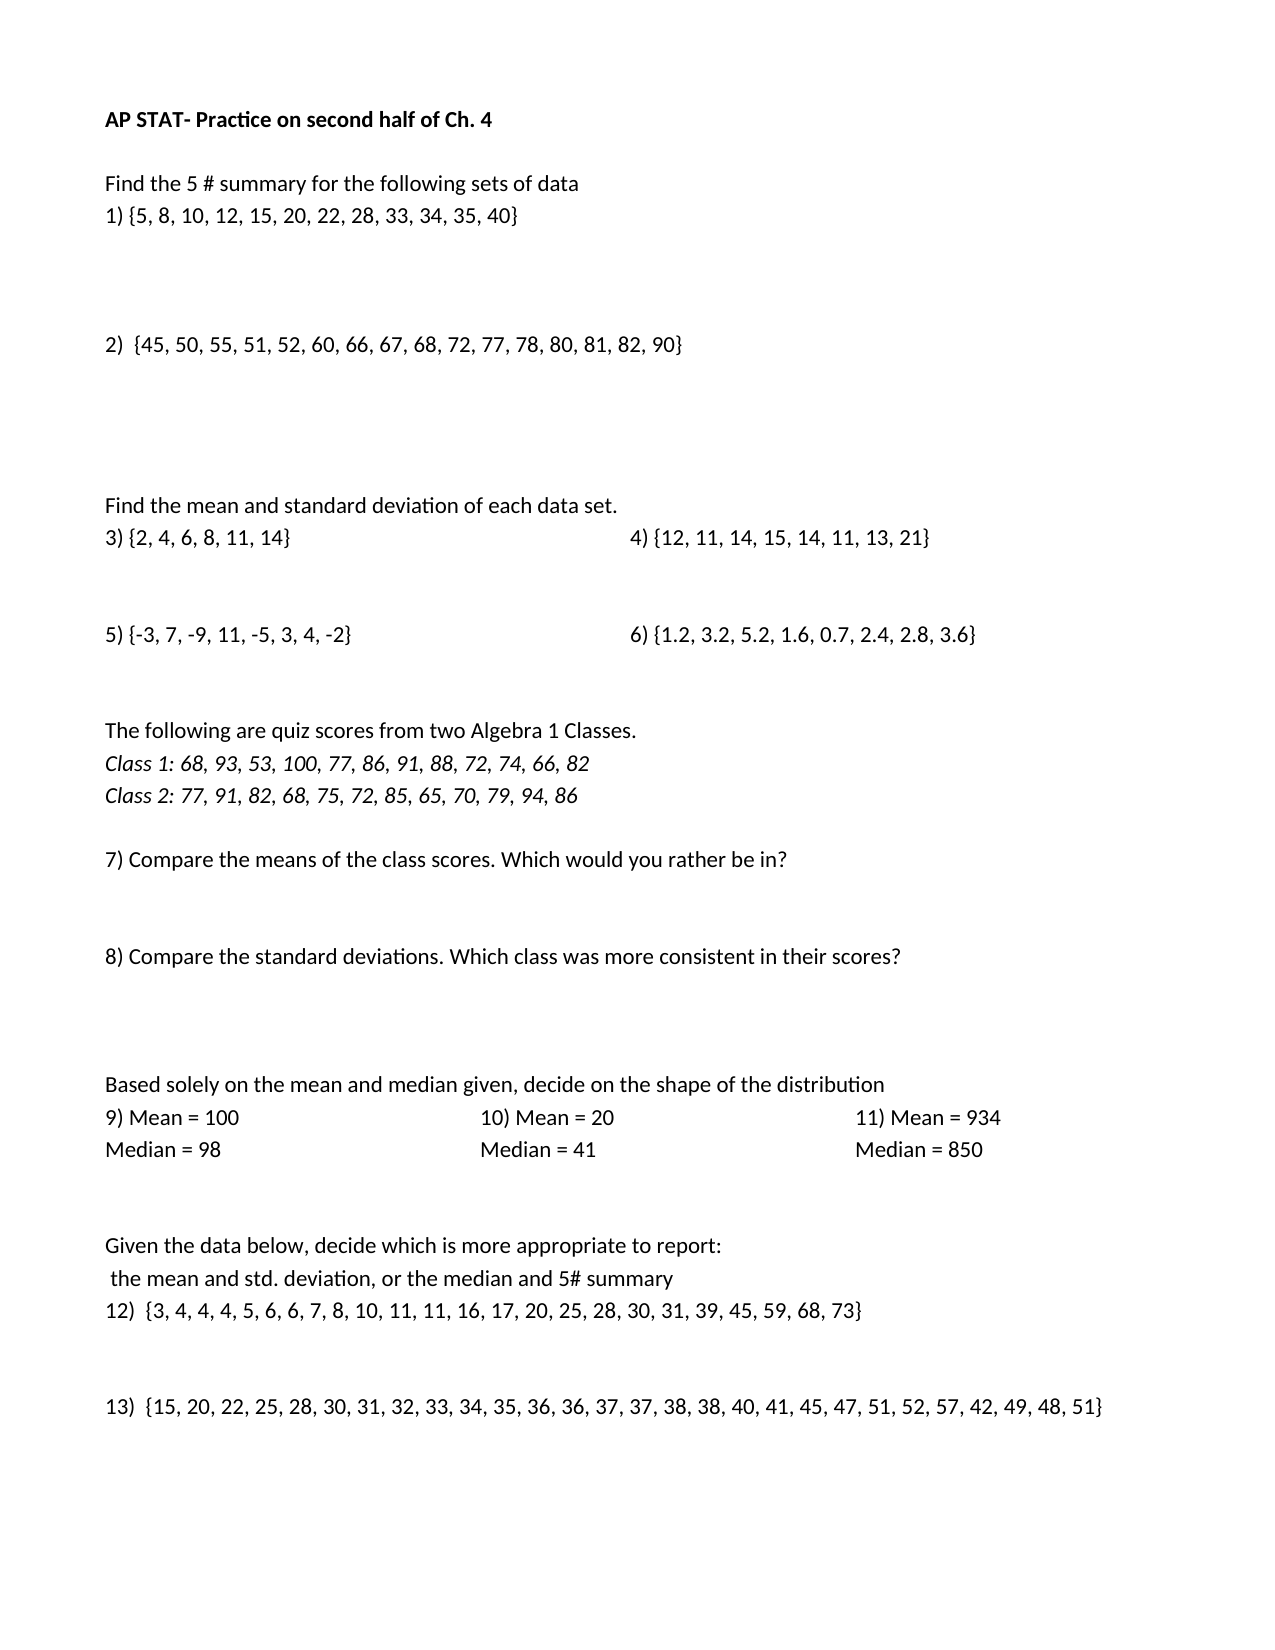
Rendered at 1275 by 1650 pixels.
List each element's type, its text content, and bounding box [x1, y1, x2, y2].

text Based solely on the mean and median given, decide on the shape of the distribution [105, 1071, 1170, 1099]
text Given the data below, decide which is more appropriate to report: [105, 1232, 1170, 1259]
text 9) Mean = 100 10) Mean = 20 11) Mean = 934 [105, 1103, 1170, 1131]
text Find the 5 # summary for the following sets of data [105, 169, 1170, 197]
text Find the mean and standard deviation of each data set. [105, 491, 1170, 519]
text the mean and std. deviation, or the median and 5# summary [105, 1264, 1170, 1292]
text 1) {5, 8, 10, 12, 15, 20, 22, 28, 33, 34, 35, 40} [105, 202, 1170, 229]
text The following are quiz scores from two Algebra 1 Classes. [105, 717, 1170, 744]
text Median = 98 Median = 41 Median = 850 [105, 1135, 1170, 1163]
text Class 2: 77, 91, 82, 68, 75, 72, 85, 65, 70, 79, 94, 86 [105, 781, 1170, 809]
text 5) {-3, 7, -9, 11, -5, 3, 4, -2} 6) {1.2, 3.2, 5.2, 1.6, 0.7, 2.4, 2.8, 3.6} [105, 620, 1170, 648]
text Class 1: 68, 93, 53, 100, 77, 86, 91, 88, 72, 74, 66, 82 [105, 749, 1170, 777]
text 2) {45, 50, 55, 51, 52, 60, 66, 67, 68, 72, 77, 78, 80, 81, 82, 90} [105, 330, 1170, 358]
text 12) {3, 4, 4, 4, 5, 6, 6, 7, 8, 10, 11, 11, 16, 17, 20, 25, 28, 30, 31, 39, 45, 59, 68, 73} [105, 1296, 1170, 1324]
text AP STAT- Practice on second half of Ch. 4 [105, 105, 1170, 133]
text 3) {2, 4, 6, 8, 11, 14} 4) {12, 11, 14, 15, 14, 11, 13, 21} [105, 523, 1170, 551]
text 8) Compare the standard deviations. Which class was more consistent in their scores? [105, 942, 1170, 970]
text 7) Compare the means of the class scores. Which would you rather be in? [105, 845, 1170, 873]
text 13) {15, 20, 22, 25, 28, 30, 31, 32, 33, 34, 35, 36, 36, 37, 37, 38, 38, 40, 41, 45, 47, 51, 52, 57, 42, 49, 48, 51} [105, 1392, 1170, 1421]
